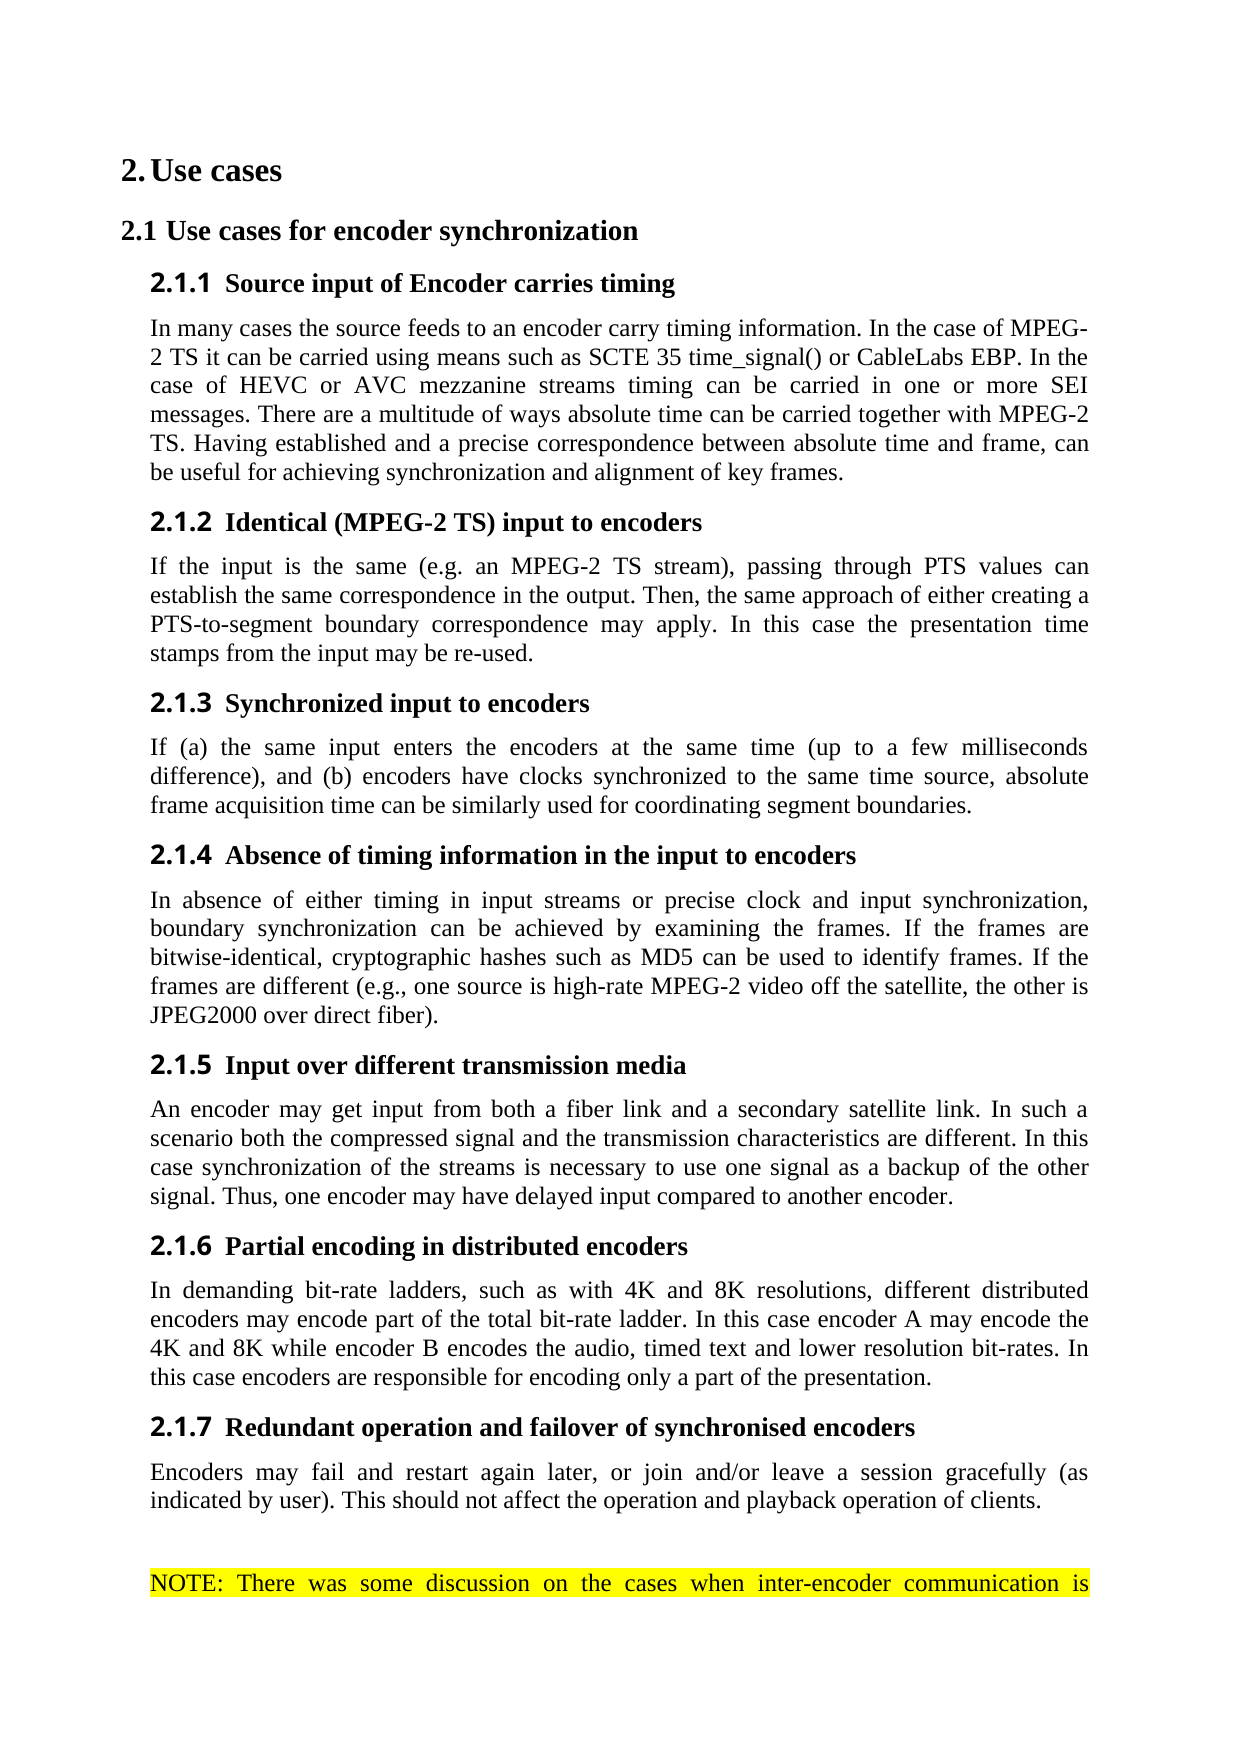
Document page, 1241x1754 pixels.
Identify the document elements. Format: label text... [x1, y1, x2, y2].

subtitle Partial encoding in distributed encoders [150, 1226, 1090, 1263]
subtitle Input over different transmission media [150, 1045, 1090, 1082]
text Encoders may fail and restart again later, or join and/or leave a session gracefully (as indicated by user). This should not affect the operation and playback operation of clients. [150, 1457, 1090, 1514]
text In demanding bit-rate ladders, such as with 4K and 8K resolutions, different distributed encoders may encode part of the total bit-rate ladder. In this case encoder A may encode the 4K and 8K while encoder B encodes the audio, timed text and lower resolution bit-rates. In this case encoders are responsible for encoding only a part of the presentation. [150, 1276, 1090, 1391]
subtitle Source input of Encoder carries timing [150, 263, 1090, 300]
text In absence of either timing in input streams or precise clock and input synchronization, boundary synchronization can be achieved by examining the frames. If the frames are bitwise-identical, cryptographic hashes such as MD5 can be used to identify frames. If the frames are different (e.g., one source is high-rate MPEG-2 video off the satellite, the other is JPEG2000 over direct fiber). [150, 885, 1090, 1028]
subtitle Identical (MPEG-2 TS) input to encoders [150, 502, 1090, 539]
subtitle Redundant operation and failover of synchronised encoders [150, 1407, 1090, 1444]
subtitle Use cases for encoder synchronization [121, 213, 1090, 247]
text If the input is the same (e.g. an MPEG-2 TS stream), passing through PTS values can establish the same correspondence in the output. Then, the same approach of either creating a PTS-to-segment boundary correspondence may apply. In this case the presentation time stamps from the input may be re-used. [150, 551, 1090, 666]
subtitle Use cases [121, 150, 1090, 188]
subtitle Synchronized input to encoders [150, 683, 1090, 720]
text An encoder may get input from both a fiber link and a secondary satellite link. In such a scenario both the compressed signal and the transmission characteristics are different. In this case synchronization of the streams is necessary to use one signal as a backup of the other signal. Thus, one encoder may have delayed input compared to another encoder. [150, 1094, 1090, 1209]
subtitle Absence of timing information in the input to encoders [150, 835, 1090, 872]
text If (a) the same input enters the encoders at the same time (up to a few milliseconds difference), and (b) encoders have clocks synchronized to the same time source, absolute frame acquisition time can be similarly used for coordinating segment boundaries. [150, 732, 1090, 819]
text In many cases the source feeds to an encoder carry timing information. In the case of MPEG-2 TS it can be carried using means such as SCTE 35 time_signal() or CableLabs EBP. In the case of HEVC or AVC mezzanine streams timing can be carried in one or more SEI messages. There are a multitude of ways absolute time can be carried together with MPEG-2 TS. Having established and a precise correspondence between absolute time and frame, can be useful for achieving synchronization and alignment of key frames. [150, 313, 1090, 485]
